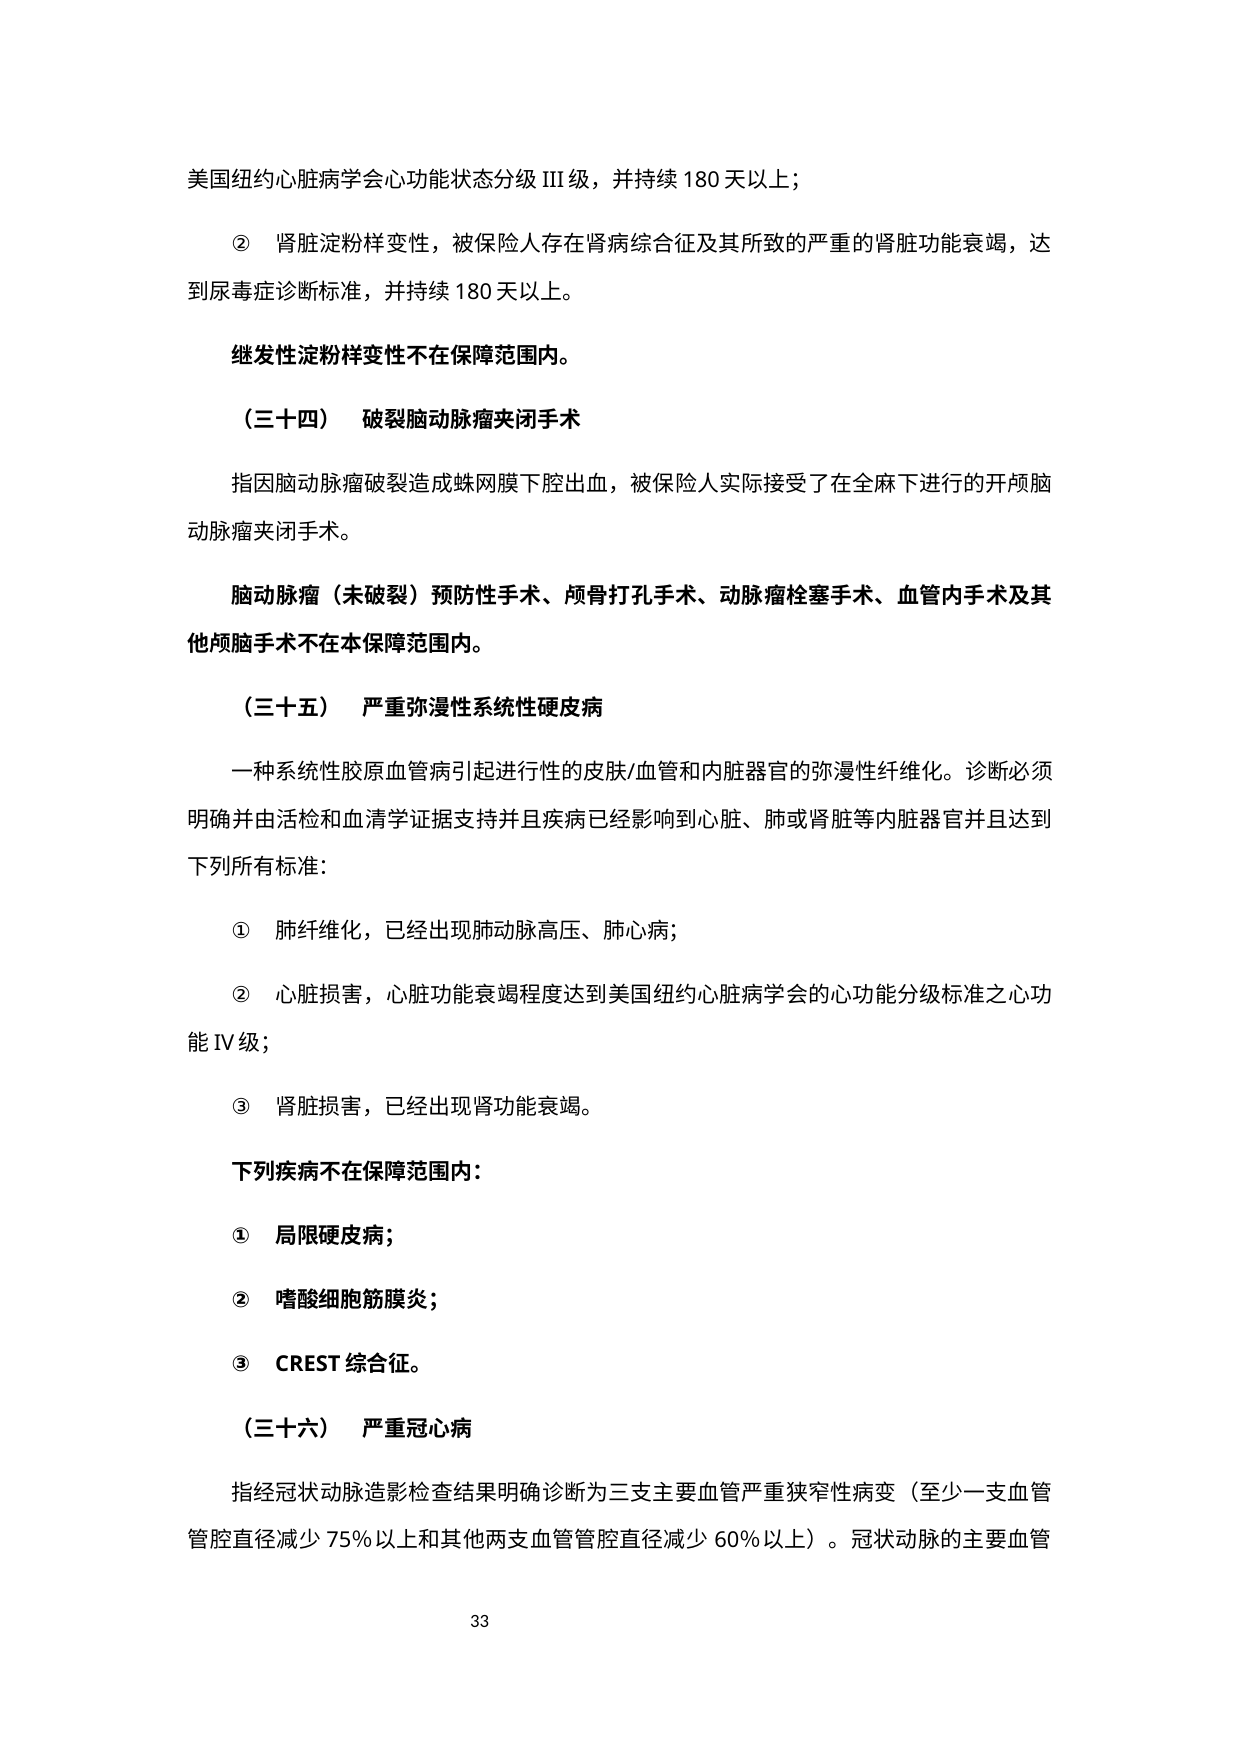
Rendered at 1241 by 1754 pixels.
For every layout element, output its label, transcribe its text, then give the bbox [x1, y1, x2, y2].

list 破裂脑动脉瘤夹闭手术 [187, 402, 1053, 434]
list 脑动脉瘤（未破裂）预防性手术、颅骨打孔手术、动脉瘤栓塞手术、血管内手术及其他颅脑手术不在本保障范围内。 [187, 578, 1053, 657]
list 肾脏淀粉样变性，被保险人存在肾病综合征及其所致的严重的肾脏功能衰竭，达到尿毒症诊断标准，并持续180天以上。 [187, 226, 1053, 306]
list CREST综合征。 [187, 1346, 1053, 1378]
list 继发性淀粉样变性不在保障范围内。 [187, 338, 1053, 370]
list 心脏损害，心脏功能衰竭程度达到美国纽约心脏病学会的心功能分级标准之心功能IV级； [187, 977, 1053, 1057]
list 肾脏损害，已经出现肾功能衰竭。 [187, 1089, 1053, 1121]
list 严重冠心病 [187, 1411, 1053, 1442]
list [187, 1475, 1053, 1554]
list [187, 162, 1053, 194]
list 一种系统性胶原血管病引起进行性的皮肤/血管和内脏器官的弥漫性纤维化。诊断必须明确并由活检和血清学证据支持并且疾病已经影响到心脏、肺或肾脏等内脏器官并且达到下列所有标准： [187, 754, 1053, 881]
list 局限硬皮病； [187, 1218, 1053, 1249]
list 指因脑动脉瘤破裂造成蛛网膜下腔出血，被保险人实际接受了在全麻下进行的开颅脑动脉瘤夹闭手术。 [187, 466, 1053, 546]
list 嗜酸细胞筋膜炎； [187, 1282, 1053, 1314]
list 肺纤维化，已经出现肺动脉高压、肺心病； [187, 913, 1053, 945]
list 严重弥漫性系统性硬皮病 [187, 690, 1053, 721]
list 下列疾病不在保障范围内： [187, 1154, 1053, 1185]
